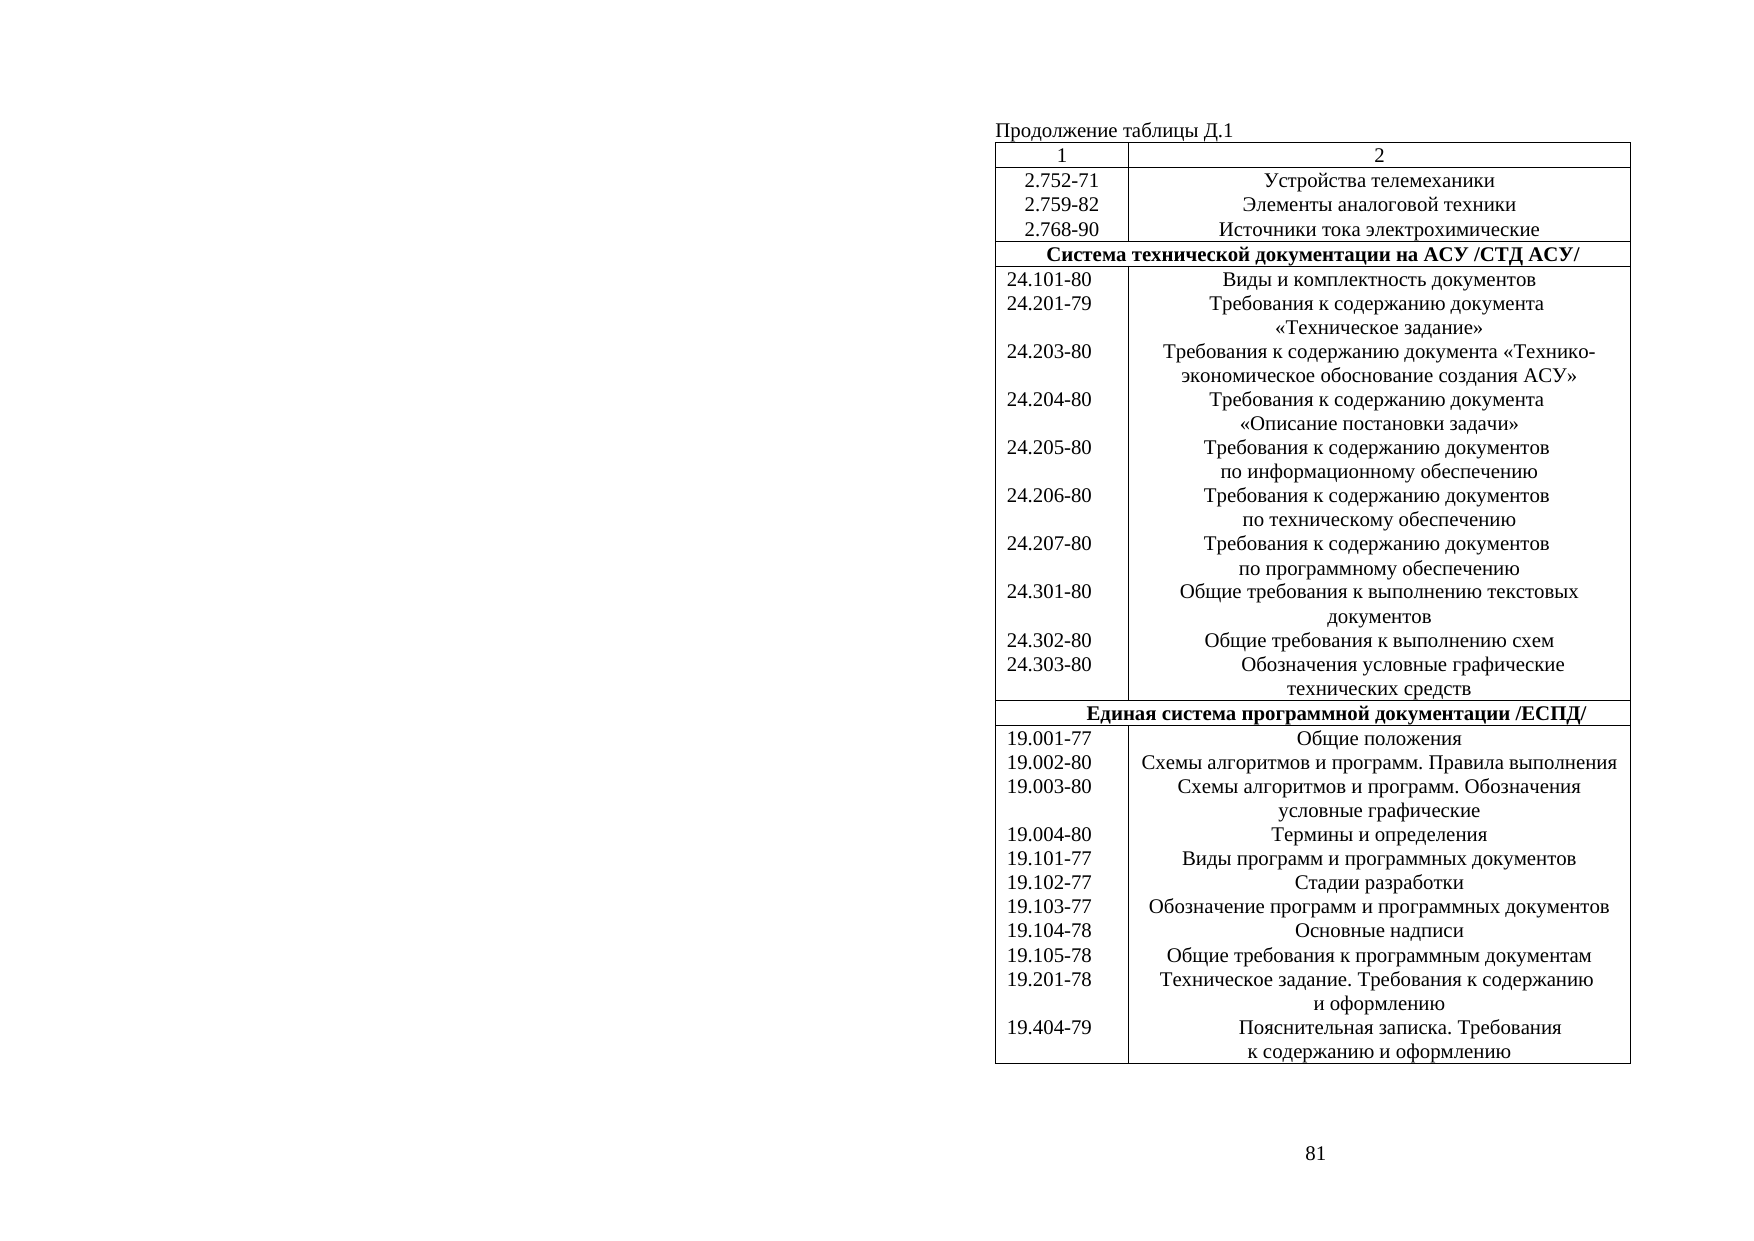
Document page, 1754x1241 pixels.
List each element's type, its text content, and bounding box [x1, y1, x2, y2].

table_cell Общие положения Схемы алгоритмов и программ. Правила выполнения Схемы алгоритмов и программ. Обозначения условные графические Термины и определения Виды программ и программных документов Стадии разработки Обозначение программ и программных документов Основные надписи Общие требования к программным документам Техническое задание. Требования к содержанию и оформлению Пояснительная записка. Требования к содержанию и оформлению [1129, 726, 1630, 1063]
table_cell Виды и комплектность документов Требования к содержанию документа «Техническое задание» Требования к содержанию документа «Технико-экономическое обоснование создания АСУ» Требования к содержанию документа «Описание постановки задачи» Требования к содержанию документов по информационному обеспечению Требования к содержанию документов по техническому обеспечению Требования к содержанию документов по программному обеспечению Общие требования к выполнению текстовых документов Общие требования к выполнению схем Обозначения условные графические технических средств [1129, 267, 1630, 700]
table_cell Система технической документации на АСУ /СТД АСУ/ [996, 242, 1630, 266]
table_cell 24.101-80 24.201-79 24.203-80 24.204-80 24.205-80 24.206-80 24.207-80 24.301-80 24.302-80 24.303-80 [996, 267, 1128, 700]
table_cell Единая система программной документации /ЕСПД/ [996, 701, 1630, 725]
table_cell 19.001-77 19.002-80 19.003-80 19.004-80 19.101-77 19.102-77 19.103-77 19.104-78 19.105-78 19.201-78 19.404-79 [996, 726, 1128, 1063]
table_cell Устройства телемеханики Элементы аналоговой техники Источники тока электрохимические [1129, 168, 1630, 241]
table_header 2 [1129, 143, 1630, 167]
text Продолжение таблицы Д.1 [995, 118, 1636, 142]
